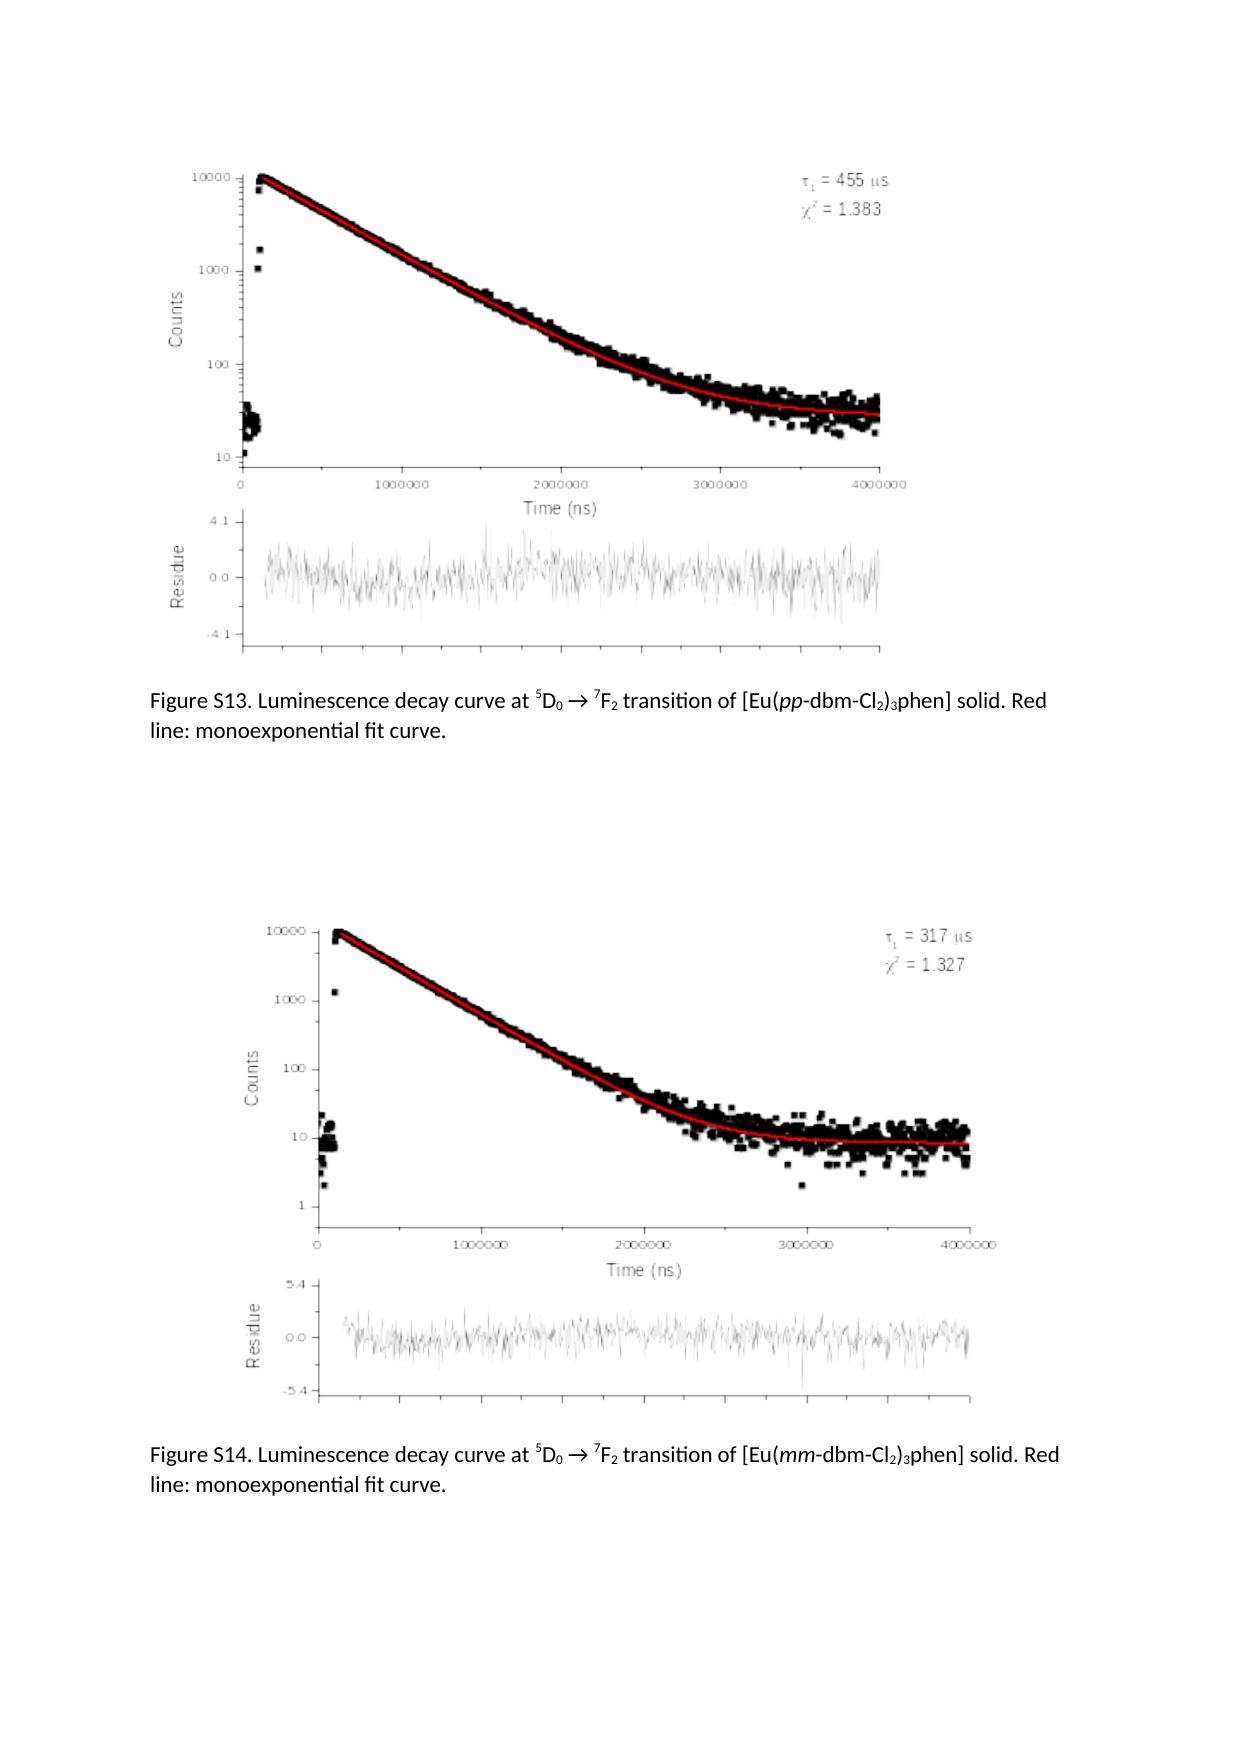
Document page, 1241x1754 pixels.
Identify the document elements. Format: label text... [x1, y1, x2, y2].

text Figure S13. Luminescence decay curve at 5D0 → 7F2 transition of [Eu(pp-dbm-Cl2)3phen] solid. Red line: monoexponential fit curve. [150, 686, 1090, 744]
text Figure S14. Luminescence decay curve at 5D0 → 7F2 transition of [Eu(mm-dbm-Cl2)3phen] solid. Red line: monoexponential fit curve. [150, 1440, 1090, 1498]
